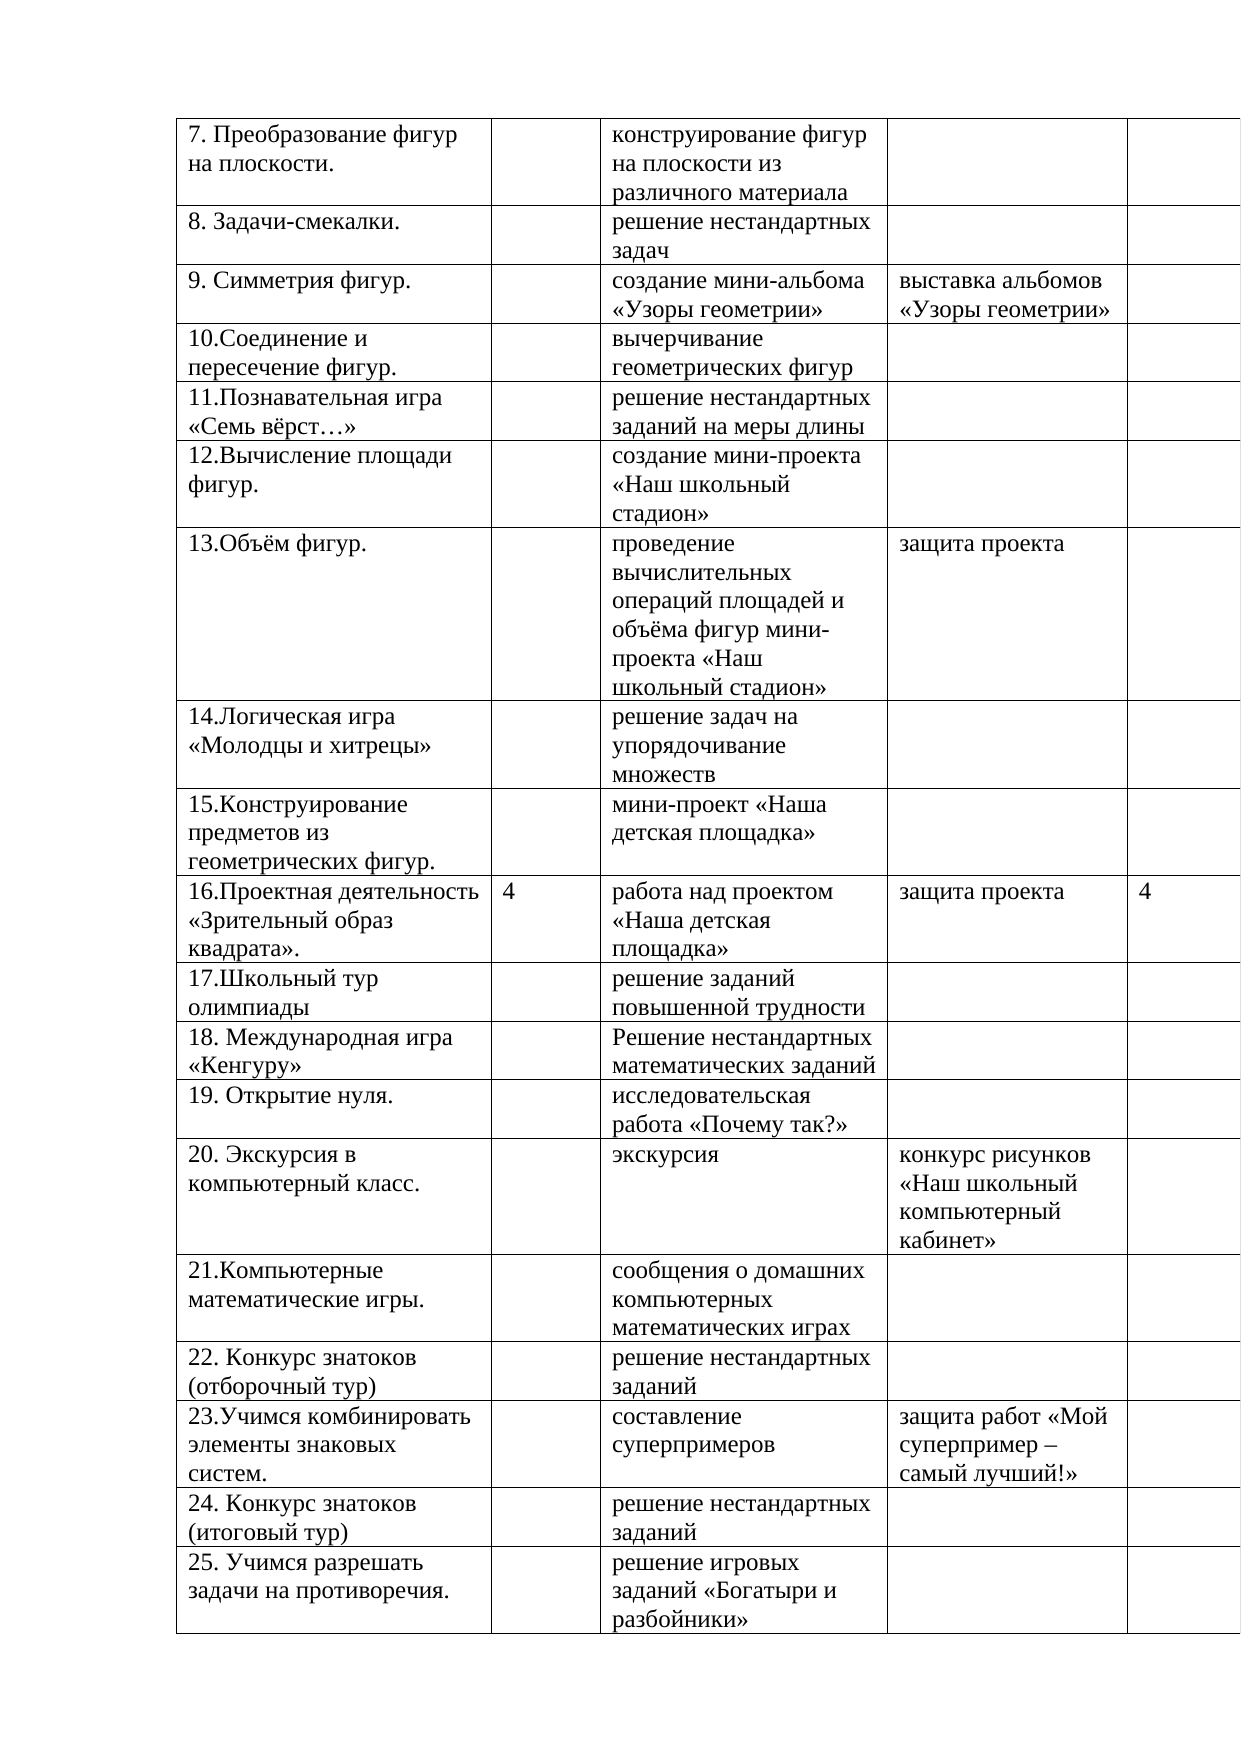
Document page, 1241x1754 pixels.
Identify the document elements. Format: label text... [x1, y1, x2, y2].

table_cell 12.Вычисление площади фигур. [177, 441, 491, 527]
table_cell [888, 324, 1127, 381]
table_cell 18. Международная игра «Кенгуру» [177, 1022, 491, 1079]
table_cell создание мини-альбома «Узоры геометрии» [601, 265, 887, 322]
table_cell составление суперпримеров [601, 1401, 887, 1487]
table_cell экскурсия [601, 1139, 887, 1254]
table_cell [492, 324, 600, 381]
table_cell защита проекта [888, 876, 1127, 962]
table_cell 17.Школьный тур олимпиады [177, 963, 491, 1021]
table_cell сообщения о домашних компьютерных математических играх [601, 1255, 887, 1341]
table_cell исследовательская работа «Почему так?» [601, 1080, 887, 1138]
table_cell 14.Логическая игра «Молодцы и хитрецы» [177, 701, 491, 788]
table_cell [492, 1022, 600, 1079]
table_cell защита работ «Мой суперпример – самый лучший!» [888, 1401, 1127, 1487]
table_cell мини-проект «Наша детская площадка» [601, 789, 887, 875]
table_cell [1128, 789, 1240, 875]
table_cell [1128, 382, 1240, 439]
table_cell [492, 1342, 600, 1400]
table_cell [1128, 1139, 1240, 1254]
table_cell решение нестандартных задач [601, 206, 887, 264]
table_cell [492, 382, 600, 439]
table_cell [492, 206, 600, 264]
table_cell [1128, 441, 1240, 527]
table_cell [1128, 119, 1240, 205]
table_cell [492, 1139, 600, 1254]
table_cell [888, 1022, 1127, 1079]
table_cell [888, 701, 1127, 788]
table_cell [888, 441, 1127, 527]
table_cell [888, 119, 1127, 205]
table_cell 13.Объём фигур. [177, 528, 491, 700]
table_cell [492, 119, 600, 205]
table_cell работа над проектом «Наша детская площадка» [601, 876, 887, 962]
table_cell [1128, 324, 1240, 381]
table_cell конкурс рисунков «Наш школьный компьютерный кабинет» [888, 1139, 1127, 1254]
table_cell [1128, 265, 1240, 322]
table_cell [492, 1255, 600, 1341]
table_cell [492, 441, 600, 527]
table_cell 16.Проектная деятельность «Зрительный образ квадрата». [177, 876, 491, 962]
table_cell решение нестандартных заданий [601, 1342, 887, 1400]
table_cell [1128, 1080, 1240, 1138]
table_cell [888, 1255, 1127, 1341]
table_cell [1128, 206, 1240, 264]
table_cell 11.Познавательная игра «Семь вёрст…» [177, 382, 491, 439]
table_cell [492, 789, 600, 875]
table_cell 21.Компьютерные математические игры. [177, 1255, 491, 1341]
table_cell [888, 382, 1127, 439]
table_cell 7. Преобразование фигур на плоскости. [177, 119, 491, 205]
table_cell [1128, 1401, 1240, 1487]
table_cell [888, 789, 1127, 875]
table_cell 25. Учимся разрешать задачи на противоречия. [177, 1547, 491, 1633]
table_cell [1128, 1022, 1240, 1079]
table_cell [492, 963, 600, 1021]
table_cell [492, 265, 600, 322]
table_cell защита проекта [888, 528, 1127, 700]
table_cell проведение вычислительных операций площадей и объёма фигур мини-проекта «Наш школьный стадион» [601, 528, 887, 700]
table_cell 10.Соединение и пересечение фигур. [177, 324, 491, 381]
table_cell решение нестандартных заданий [601, 1488, 887, 1546]
table_cell [1128, 701, 1240, 788]
table_cell [888, 206, 1127, 264]
table_cell [1128, 1488, 1240, 1546]
table_cell [492, 1401, 600, 1487]
table_cell [888, 963, 1127, 1021]
table_cell 4 [492, 876, 600, 962]
table_cell 24. Конкурс знатоков (итоговый тур) [177, 1488, 491, 1546]
table_cell [1128, 1342, 1240, 1400]
table_cell конструирование фигур на плоскости из различного материала [601, 119, 887, 205]
table_cell [1128, 528, 1240, 700]
table_cell [492, 701, 600, 788]
table_cell 23.Учимся комбинировать элементы знаковых систем. [177, 1401, 491, 1487]
table_cell решение задач на упорядочивание множеств [601, 701, 887, 788]
table_cell [888, 1547, 1127, 1633]
table_cell [888, 1342, 1127, 1400]
table_cell 20. Экскурсия в компьютерный класс. [177, 1139, 491, 1254]
table_cell 4 [1128, 876, 1240, 962]
table_cell 22. Конкурс знатоков (отборочный тур) [177, 1342, 491, 1400]
table_cell [888, 1080, 1127, 1138]
table_cell 15.Конструирование предметов из геометрических фигур. [177, 789, 491, 875]
table_cell вычерчивание геометрических фигур [601, 324, 887, 381]
table_cell [888, 1488, 1127, 1546]
table_cell [492, 1080, 600, 1138]
table_cell [1128, 1255, 1240, 1341]
table_cell [1128, 963, 1240, 1021]
table_cell 9. Симметрия фигур. [177, 265, 491, 322]
table_cell решение нестандартных заданий на меры длины [601, 382, 887, 439]
table_cell решение игровых заданий «Богатыри и разбойники» [601, 1547, 887, 1633]
table_cell выставка альбомов «Узоры геометрии» [888, 265, 1127, 322]
table_cell [1128, 1547, 1240, 1633]
table_cell [492, 528, 600, 700]
table_cell решение заданий повышенной трудности [601, 963, 887, 1021]
table_cell [492, 1488, 600, 1546]
table_cell [492, 1547, 600, 1633]
table_cell Решение нестандартных математических заданий [601, 1022, 887, 1079]
table_cell 8. Задачи-смекалки. [177, 206, 491, 264]
table_cell создание мини-проекта «Наш школьный стадион» [601, 441, 887, 527]
table_cell 19. Открытие нуля. [177, 1080, 491, 1138]
